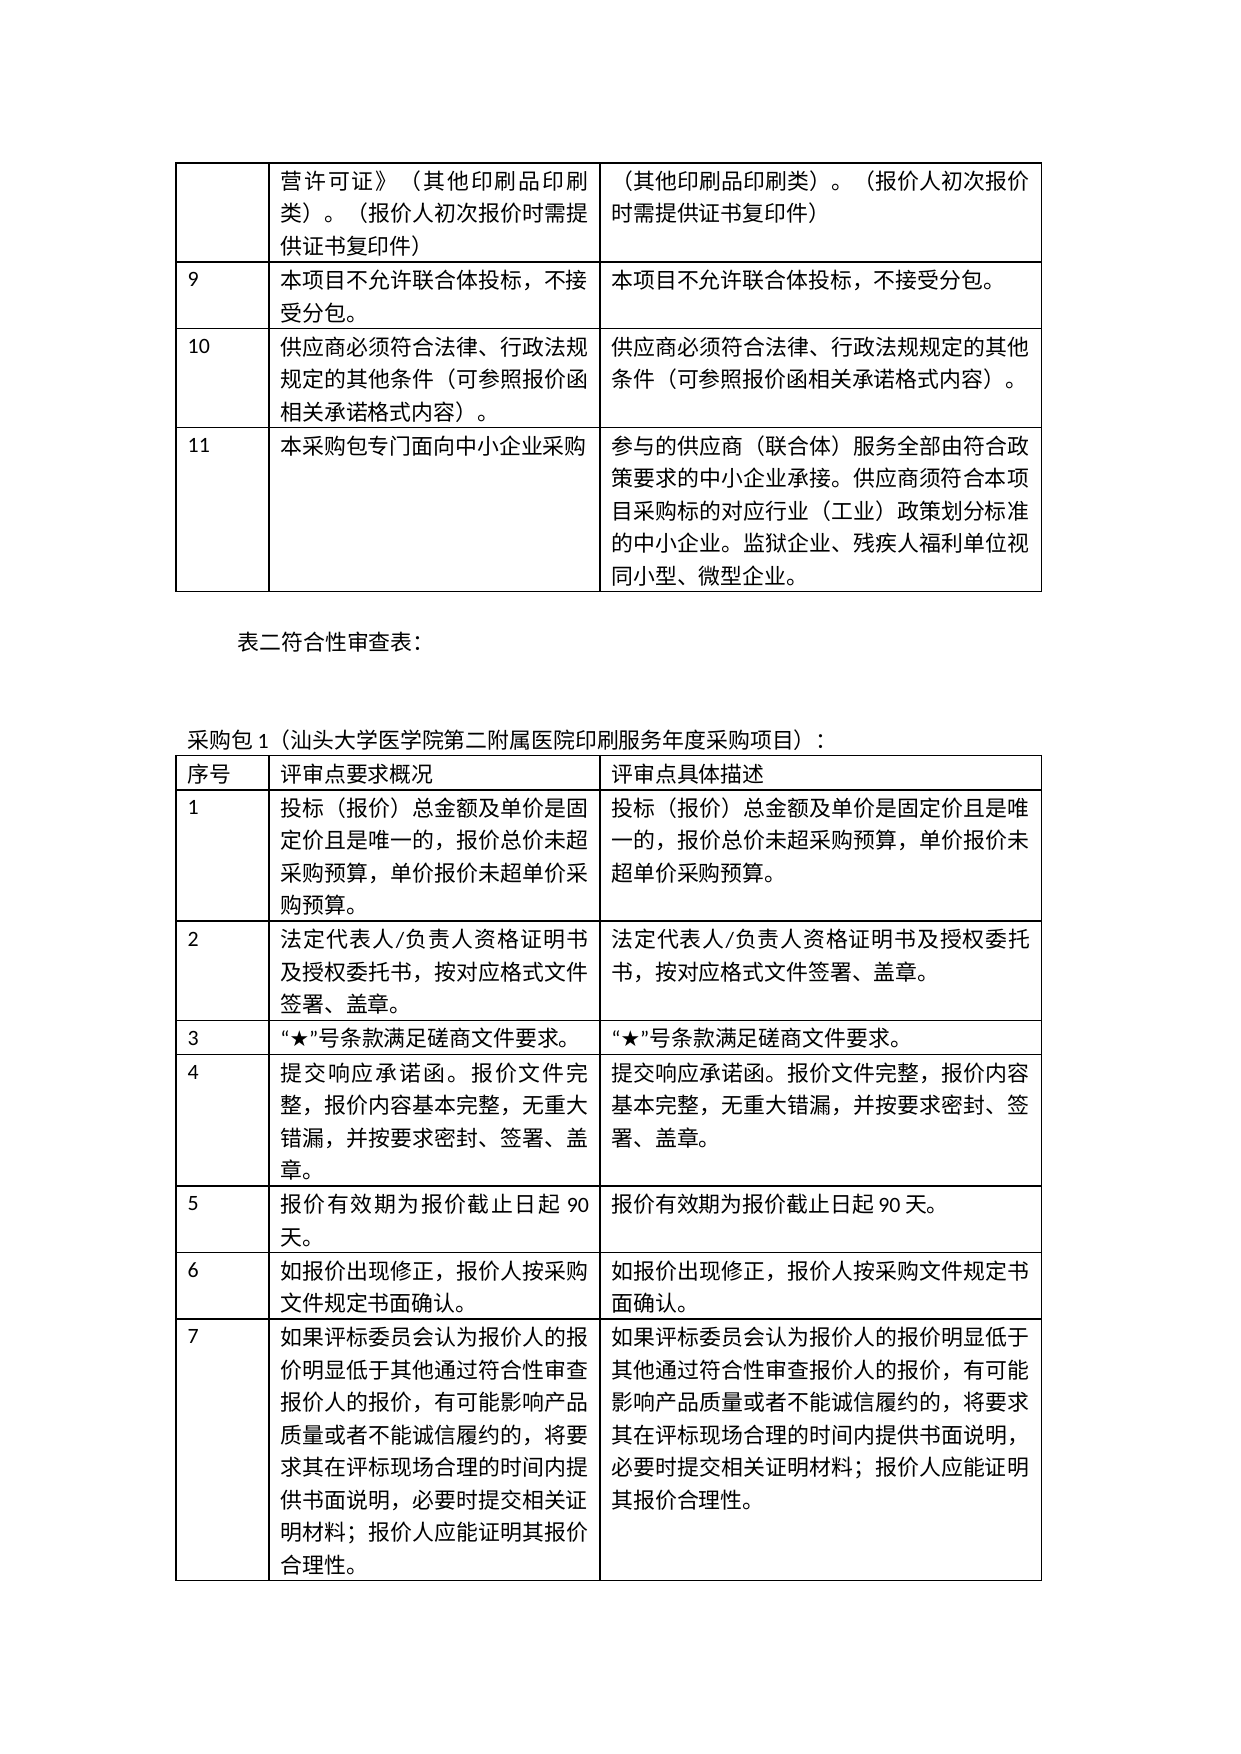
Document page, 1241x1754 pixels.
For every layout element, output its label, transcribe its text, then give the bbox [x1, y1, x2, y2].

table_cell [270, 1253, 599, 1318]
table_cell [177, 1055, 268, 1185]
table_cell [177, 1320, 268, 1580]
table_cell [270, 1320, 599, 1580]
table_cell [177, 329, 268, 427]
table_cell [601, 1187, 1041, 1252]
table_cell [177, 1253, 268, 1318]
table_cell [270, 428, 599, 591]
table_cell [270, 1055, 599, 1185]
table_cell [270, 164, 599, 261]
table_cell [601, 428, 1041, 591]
text 表二符合性审查表： [187, 625, 1053, 657]
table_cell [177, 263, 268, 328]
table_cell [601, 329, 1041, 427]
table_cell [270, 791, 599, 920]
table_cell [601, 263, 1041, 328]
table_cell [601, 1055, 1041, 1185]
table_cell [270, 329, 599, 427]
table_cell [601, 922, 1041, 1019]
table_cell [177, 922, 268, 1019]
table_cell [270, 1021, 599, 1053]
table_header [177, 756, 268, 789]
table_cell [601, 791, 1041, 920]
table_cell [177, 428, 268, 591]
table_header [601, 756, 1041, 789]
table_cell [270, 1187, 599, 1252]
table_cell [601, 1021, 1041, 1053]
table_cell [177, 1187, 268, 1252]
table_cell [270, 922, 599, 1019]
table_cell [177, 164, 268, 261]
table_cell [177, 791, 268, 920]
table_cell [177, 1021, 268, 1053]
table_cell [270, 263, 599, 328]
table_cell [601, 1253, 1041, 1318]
text 采购包1（汕头大学医学院第二附属医院印刷服务年度采购项目）： [187, 722, 1053, 755]
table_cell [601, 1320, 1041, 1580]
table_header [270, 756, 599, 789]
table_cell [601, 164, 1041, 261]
